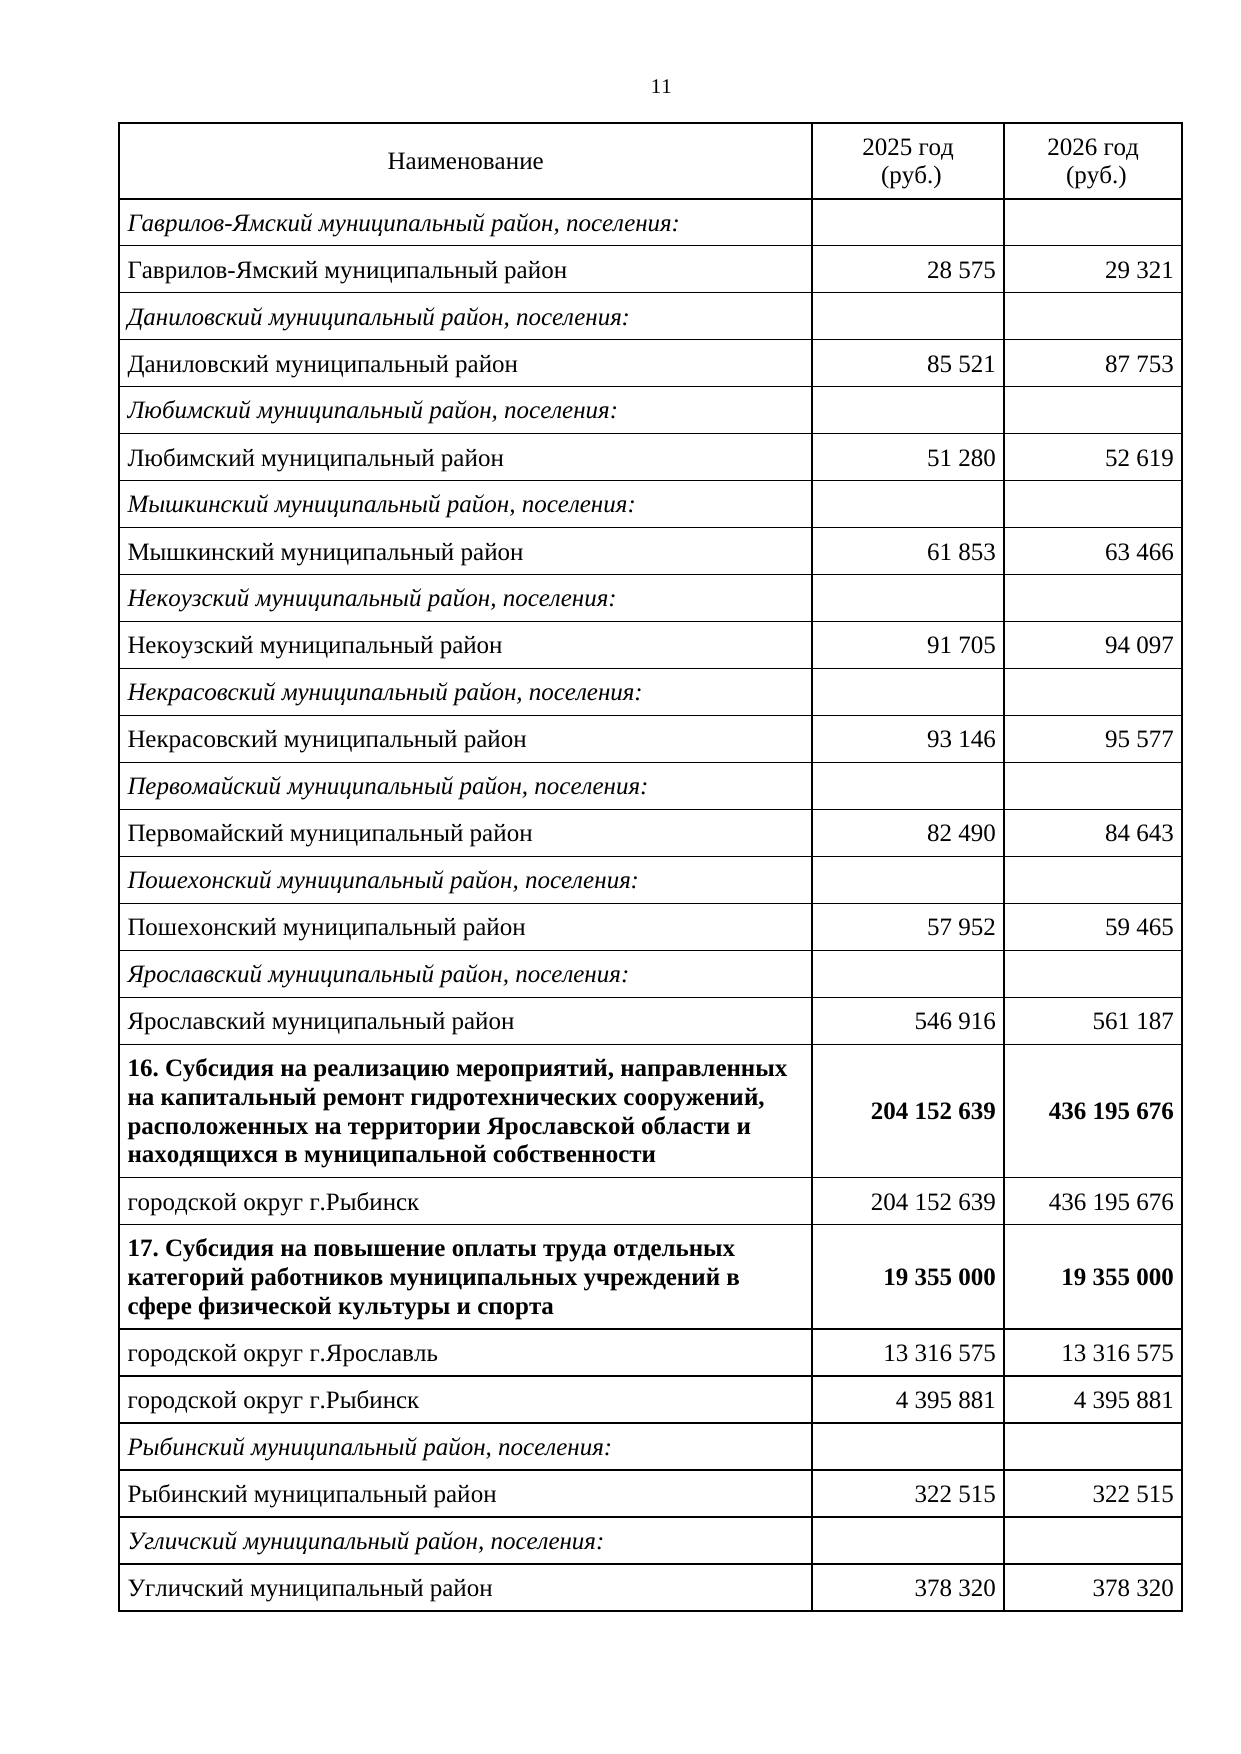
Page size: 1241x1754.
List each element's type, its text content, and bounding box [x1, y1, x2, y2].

table_cell Гаврилов-Ямский муниципальный район, поселения: [120, 200, 811, 245]
table_cell 85 521 [813, 340, 1003, 386]
table_cell 436 195 676 [1005, 1178, 1181, 1224]
table_cell 546 916 [813, 998, 1003, 1043]
table_cell 13 316 575 [813, 1330, 1003, 1375]
table_cell [1005, 857, 1181, 902]
table_cell городской округ г.Рыбинск [120, 1178, 811, 1224]
table_cell 82 490 [813, 810, 1003, 856]
table_cell [1005, 951, 1181, 996]
table_cell 204 152 639 [813, 1178, 1003, 1224]
table_cell [813, 857, 1003, 902]
table_cell [813, 951, 1003, 996]
table_cell городской округ г.Рыбинск [120, 1377, 811, 1422]
table_cell 378 320 [813, 1565, 1003, 1610]
table_cell 93 146 [813, 716, 1003, 762]
table_cell [813, 669, 1003, 714]
table_cell 378 320 [1005, 1565, 1181, 1610]
table_cell Угличский муниципальный район [120, 1565, 811, 1610]
table_cell 52 619 [1005, 434, 1181, 480]
table_cell Некоузский муниципальный район [120, 622, 811, 668]
table_cell Пошехонский муниципальный район [120, 904, 811, 949]
table_cell 63 466 [1005, 528, 1181, 574]
table_cell 322 515 [813, 1471, 1003, 1516]
table_cell Любимский муниципальный район [120, 434, 811, 480]
table_header [1005, 124, 1181, 198]
table_cell Пошехонский муниципальный район, поселения: [120, 857, 811, 902]
table_cell 13 316 575 [1005, 1330, 1181, 1375]
table_cell [813, 200, 1003, 245]
table_cell Рыбинский муниципальный район [120, 1471, 811, 1516]
table_cell Даниловский муниципальный район [120, 340, 811, 386]
table_cell [1005, 387, 1181, 433]
table_header [813, 124, 1003, 198]
table_cell 4 395 881 [813, 1377, 1003, 1422]
table_cell городской округ г.Ярославль [120, 1330, 811, 1375]
table_cell 16. Субсидия на реализацию мероприятий, направленных на капитальный ремонт гидротехнических сооружений, расположенных на территории Ярославской области и находящихся в муниципальной собственности [120, 1045, 811, 1177]
table_cell 17. Субсидия на повышение оплаты труда отдельных категорий работников муниципальных учреждений в сфере физической культуры и спорта [120, 1225, 811, 1328]
table_cell 51 280 [813, 434, 1003, 480]
table_cell 87 753 [1005, 340, 1181, 386]
table_cell Первомайский муниципальный район, поселения: [120, 763, 811, 808]
table_cell [813, 293, 1003, 339]
table_cell [1005, 200, 1181, 245]
table_cell [1005, 1518, 1181, 1563]
table_cell [813, 575, 1003, 621]
table_cell Ярославский муниципальный район [120, 998, 811, 1043]
table_cell [1005, 481, 1181, 527]
table_cell 94 097 [1005, 622, 1181, 668]
table_cell Гаврилов-Ямский муниципальный район [120, 246, 811, 292]
table_cell [1005, 293, 1181, 339]
table_cell 322 515 [1005, 1471, 1181, 1516]
table_cell Угличский муниципальный район, поселения: [120, 1518, 811, 1563]
table_cell [813, 763, 1003, 808]
table_cell [1005, 575, 1181, 621]
table_cell [813, 1424, 1003, 1469]
table_cell 61 853 [813, 528, 1003, 574]
table_cell Любимский муниципальный район, поселения: [120, 387, 811, 433]
table_cell Рыбинский муниципальный район, поселения: [120, 1424, 811, 1469]
table_cell 4 395 881 [1005, 1377, 1181, 1422]
table_cell Даниловский муниципальный район, поселения: [120, 293, 811, 339]
table_cell Некоузский муниципальный район, поселения: [120, 575, 811, 621]
table_cell Первомайский муниципальный район [120, 810, 811, 856]
table_cell 95 577 [1005, 716, 1181, 762]
table_cell [1005, 669, 1181, 714]
table_cell Некрасовский муниципальный район [120, 716, 811, 762]
table_cell 28 575 [813, 246, 1003, 292]
table_cell 19 355 000 [1005, 1225, 1181, 1328]
table_cell Мышкинский муниципальный район, поселения: [120, 481, 811, 527]
table_cell 19 355 000 [813, 1225, 1003, 1328]
table_cell Ярославский муниципальный район, поселения: [120, 951, 811, 996]
table_cell 59 465 [1005, 904, 1181, 949]
table_cell Мышкинский муниципальный район [120, 528, 811, 574]
table_cell 204 152 639 [813, 1045, 1003, 1177]
table_cell 561 187 [1005, 998, 1181, 1043]
table_cell [1005, 763, 1181, 808]
table_cell 57 952 [813, 904, 1003, 949]
table_header [120, 124, 811, 198]
table_cell 29 321 [1005, 246, 1181, 292]
table_cell 91 705 [813, 622, 1003, 668]
table_cell Некрасовский муниципальный район, поселения: [120, 669, 811, 714]
table_cell [813, 1518, 1003, 1563]
table_cell 84 643 [1005, 810, 1181, 856]
table_cell [813, 387, 1003, 433]
table_cell 436 195 676 [1005, 1045, 1181, 1177]
table_cell [813, 481, 1003, 527]
table_cell [1005, 1424, 1181, 1469]
